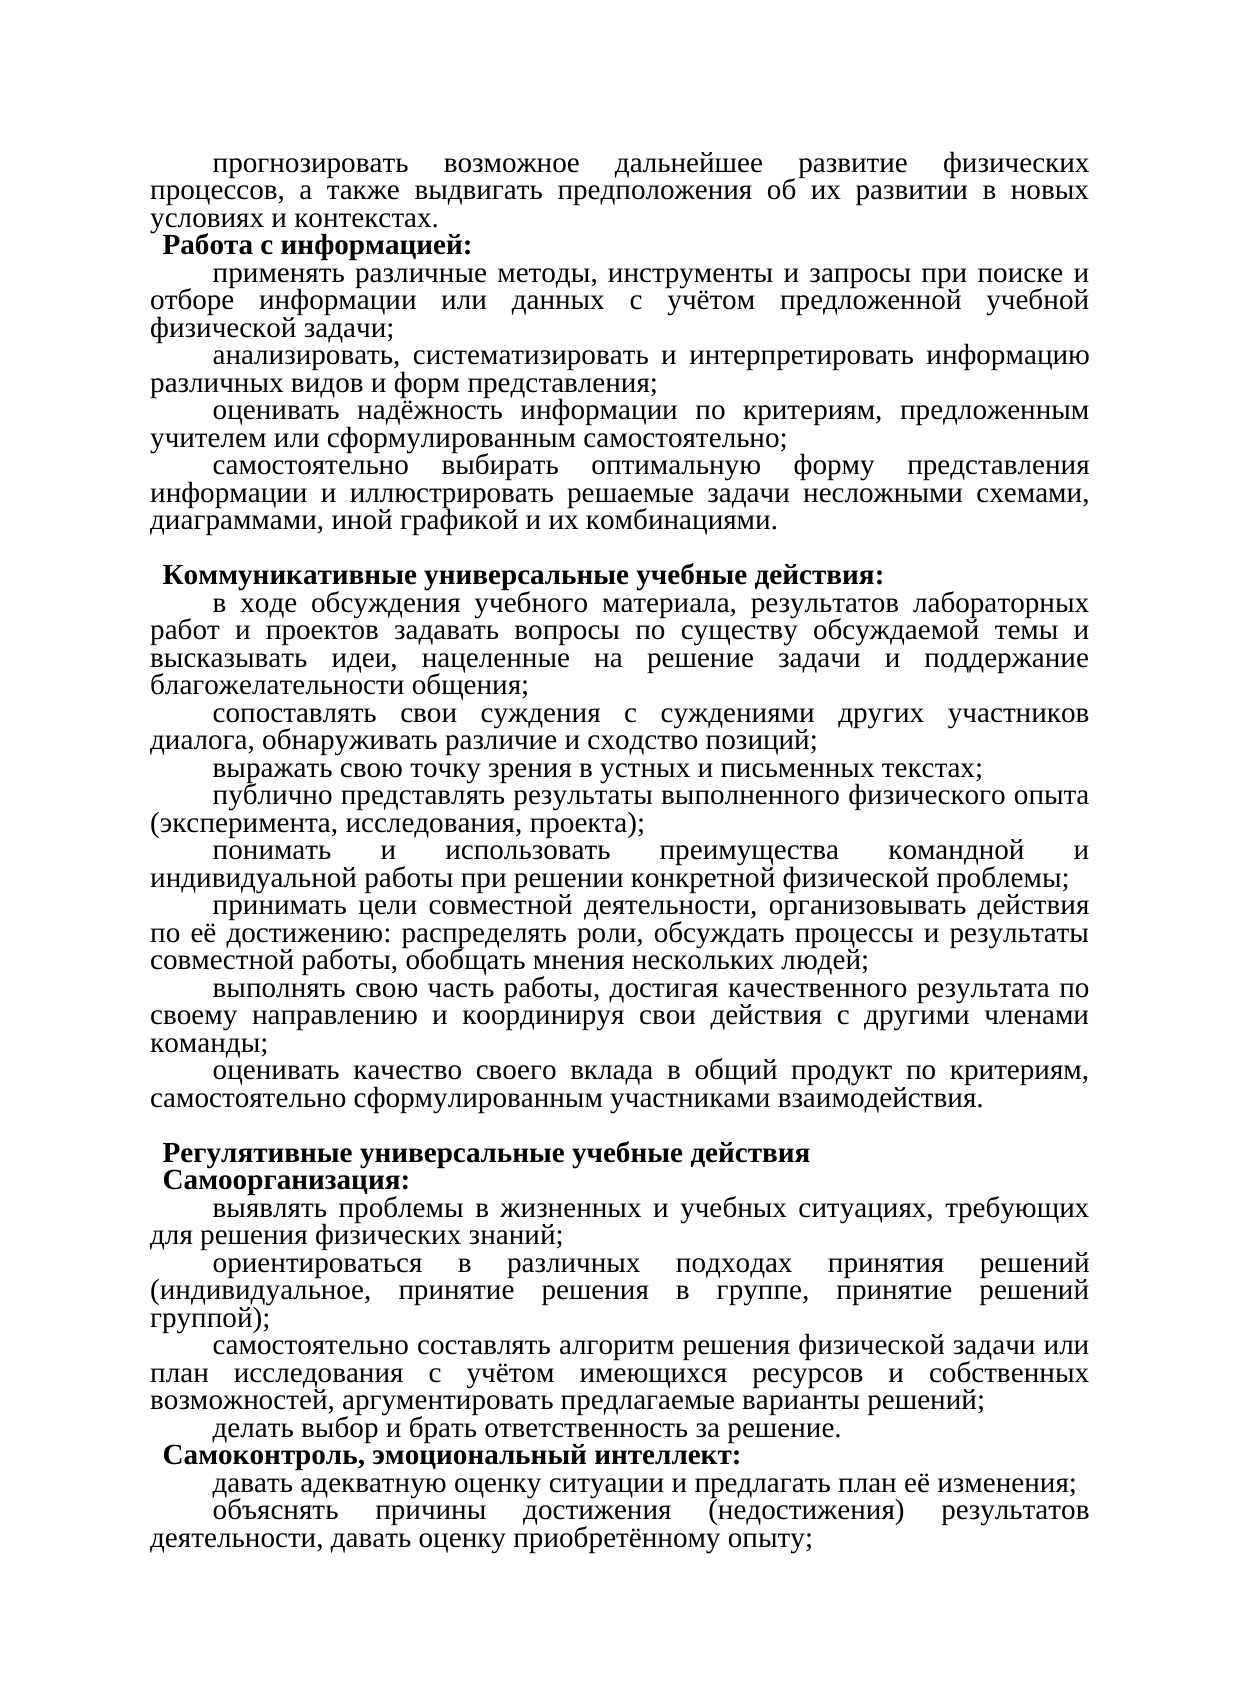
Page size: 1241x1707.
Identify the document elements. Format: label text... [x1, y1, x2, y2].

text сопоставлять свои суждения с суждениями других участников диалога, обнаруживать различие и сходство позиций; [150, 700, 1090, 755]
text самостоятельно выбирать оптимальную форму представления информации и иллюстрировать решаемые задачи несложными схемами, диаграммами, иной графикой и их комбинациями. [150, 452, 1090, 535]
text Самоконтроль, эмоциональный интеллект: [162, 1442, 1090, 1470]
text публично представлять результаты выполненного физического опыта (эксперимента, исследования, проекта); [150, 782, 1090, 837]
text оценивать качество своего вклада в общий продукт по критериям, самостоятельно сформулированным участниками взаимодействия. [150, 1057, 1090, 1112]
text делать выбор и брать ответственность за решение. [150, 1415, 1090, 1442]
text применять различные методы, инструменты и запросы при поиске и отборе информации или данных с учётом предложенной учебной физической задачи; [150, 260, 1090, 342]
text Регулятивные универсальные учебные действия [162, 1140, 1090, 1167]
text оценивать надёжность информации по критериям, предложенным учителем или сформулированным самостоятельно; [150, 397, 1090, 452]
text самостоятельно составлять алгоритм решения физической задачи или план исследования с учётом имеющихся ресурсов и собственных возможностей, аргументировать предлагаемые варианты решений; [150, 1332, 1090, 1415]
text выражать свою точку зрения в устных и письменных текстах; [150, 755, 1090, 782]
text выполнять свою часть работы, достигая качественного результата по своему направлению и координируя свои действия с другими членами команды; [150, 975, 1090, 1057]
text Коммуникативные универсальные учебные действия: [162, 562, 1090, 590]
text Работа с информацией: [162, 232, 1090, 260]
text Самоорганизация: [162, 1167, 1090, 1195]
text прогнозировать возможное дальнейшее развитие физических процессов, а также выдвигать предположения об их развитии в новых условиях и контекстах. [150, 150, 1090, 232]
text выявлять проблемы в жизненных и учебных ситуациях, требующих для решения физических знаний; [150, 1195, 1090, 1250]
text принимать цели совместной деятельности, организовывать действия по её достижению: распределять роли, обсуждать процессы и результаты совместной работы, обобщать мнения нескольких людей; [150, 892, 1090, 975]
text анализировать, систематизировать и интерпретировать информацию различных видов и форм представления; [150, 342, 1090, 397]
text понимать и использовать преимущества командной и индивидуальной работы при решении конкретной физической проблемы; [150, 837, 1090, 892]
text давать адекватную оценку ситуации и предлагать план её изменения; [150, 1470, 1090, 1497]
text в ходе обсуждения учебного материала, результатов лабораторных работ и проектов задавать вопросы по существу обсуждаемой темы и высказывать идеи, нацеленные на решение задачи и поддержание благожелательности общения; [150, 590, 1090, 700]
text объяснять причины достижения (недостижения) результатов деятельности, давать оценку приобретённому опыту; [150, 1497, 1090, 1552]
text ориентироваться в различных подходах принятия решений (индивидуальное, принятие решения в группе, принятие решений группой); [150, 1250, 1090, 1332]
